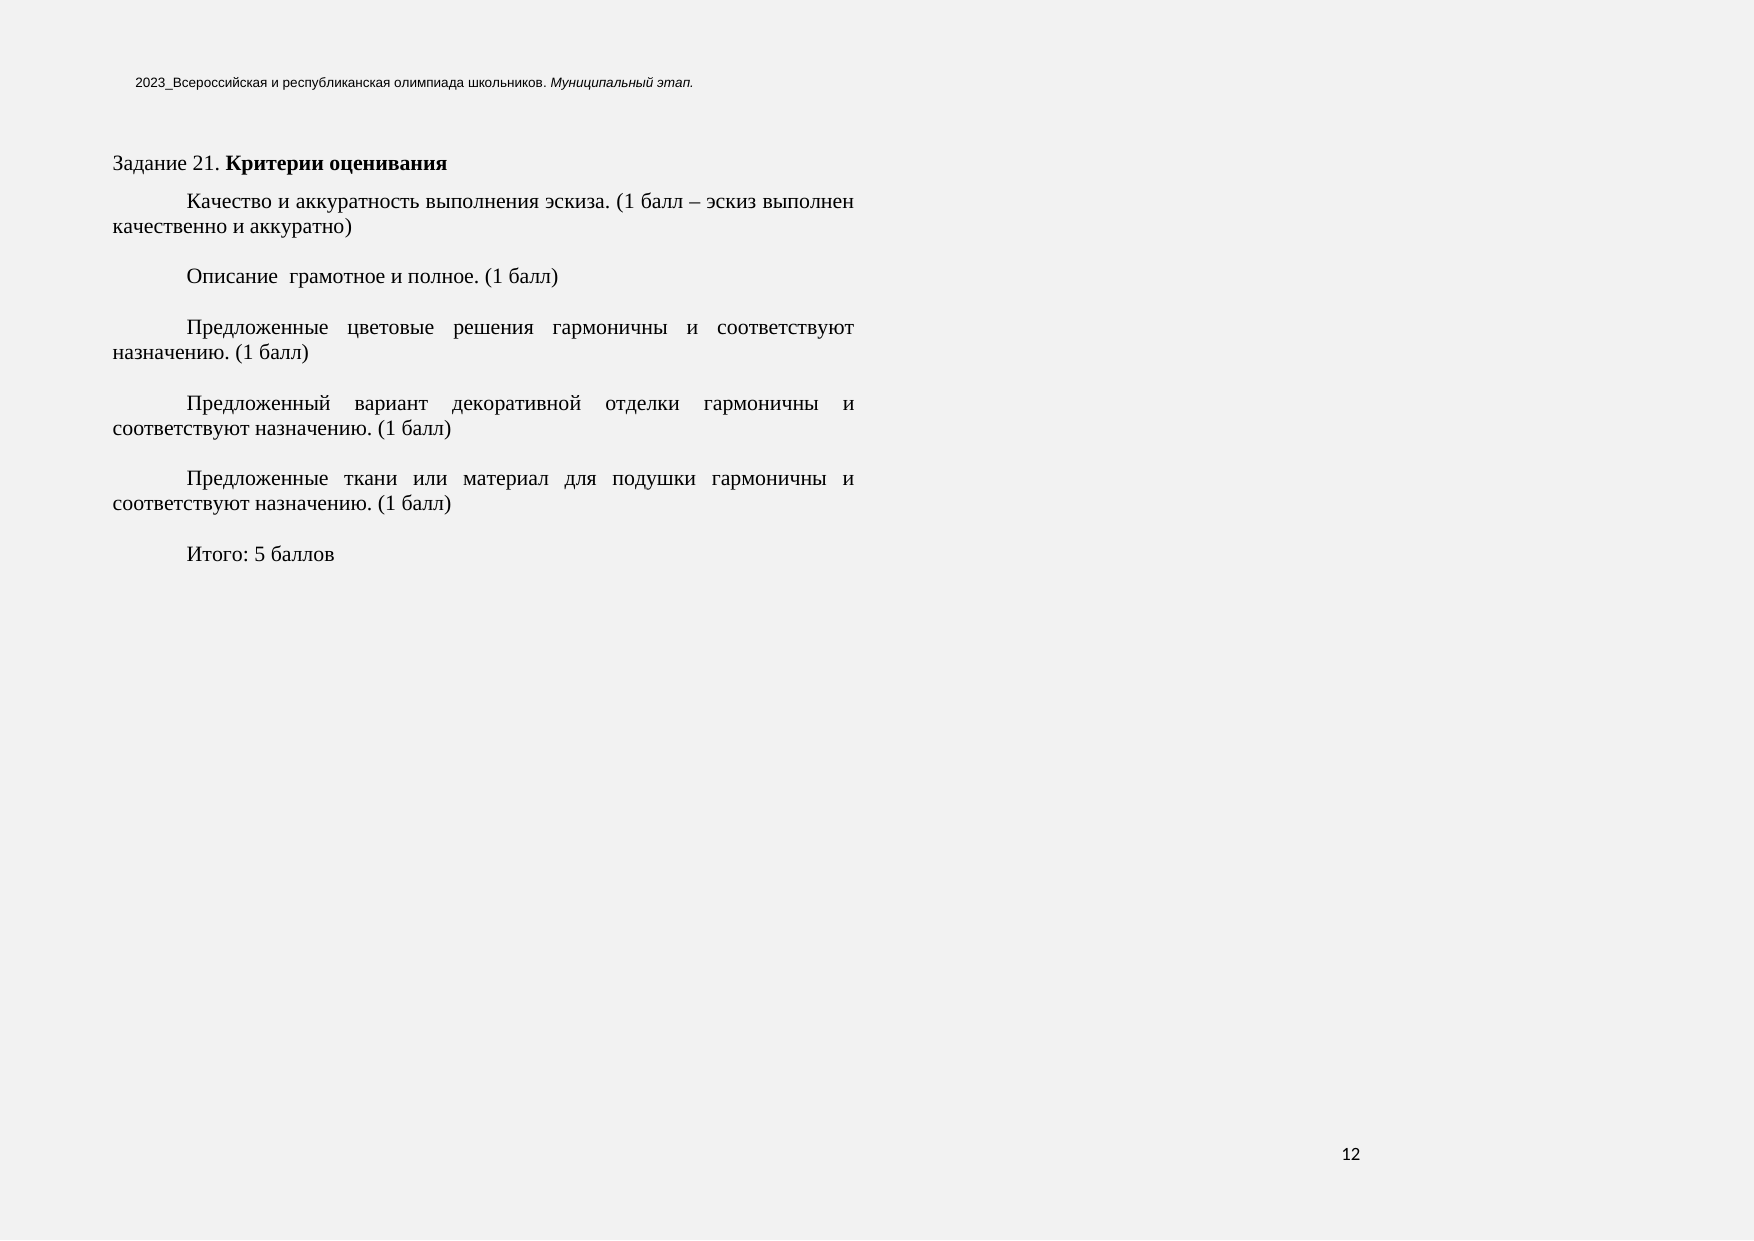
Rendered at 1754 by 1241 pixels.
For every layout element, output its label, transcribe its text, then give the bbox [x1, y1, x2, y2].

text Предложенный вариант декоративной отделки гармоничны и соответствуют назначению. (1 балл) [112, 389, 855, 440]
text Предложенные ткани или материал для подушки гармоничны и соответствуют назначению. (1 балл) [112, 465, 855, 516]
text Итого: 5 баллов [112, 541, 855, 566]
text Предложенные цветовые решения гармоничны и соответствуют назначению. (1 балл) [112, 314, 855, 364]
text Задание 21. Критерии оценивания [112, 150, 855, 175]
text Описание грамотное и полное. (1 балл) [112, 263, 855, 289]
text Качество и аккуратность выполнения эскиза. (1 балл – эскиз выполнен качественно и аккуратно) [112, 188, 855, 238]
